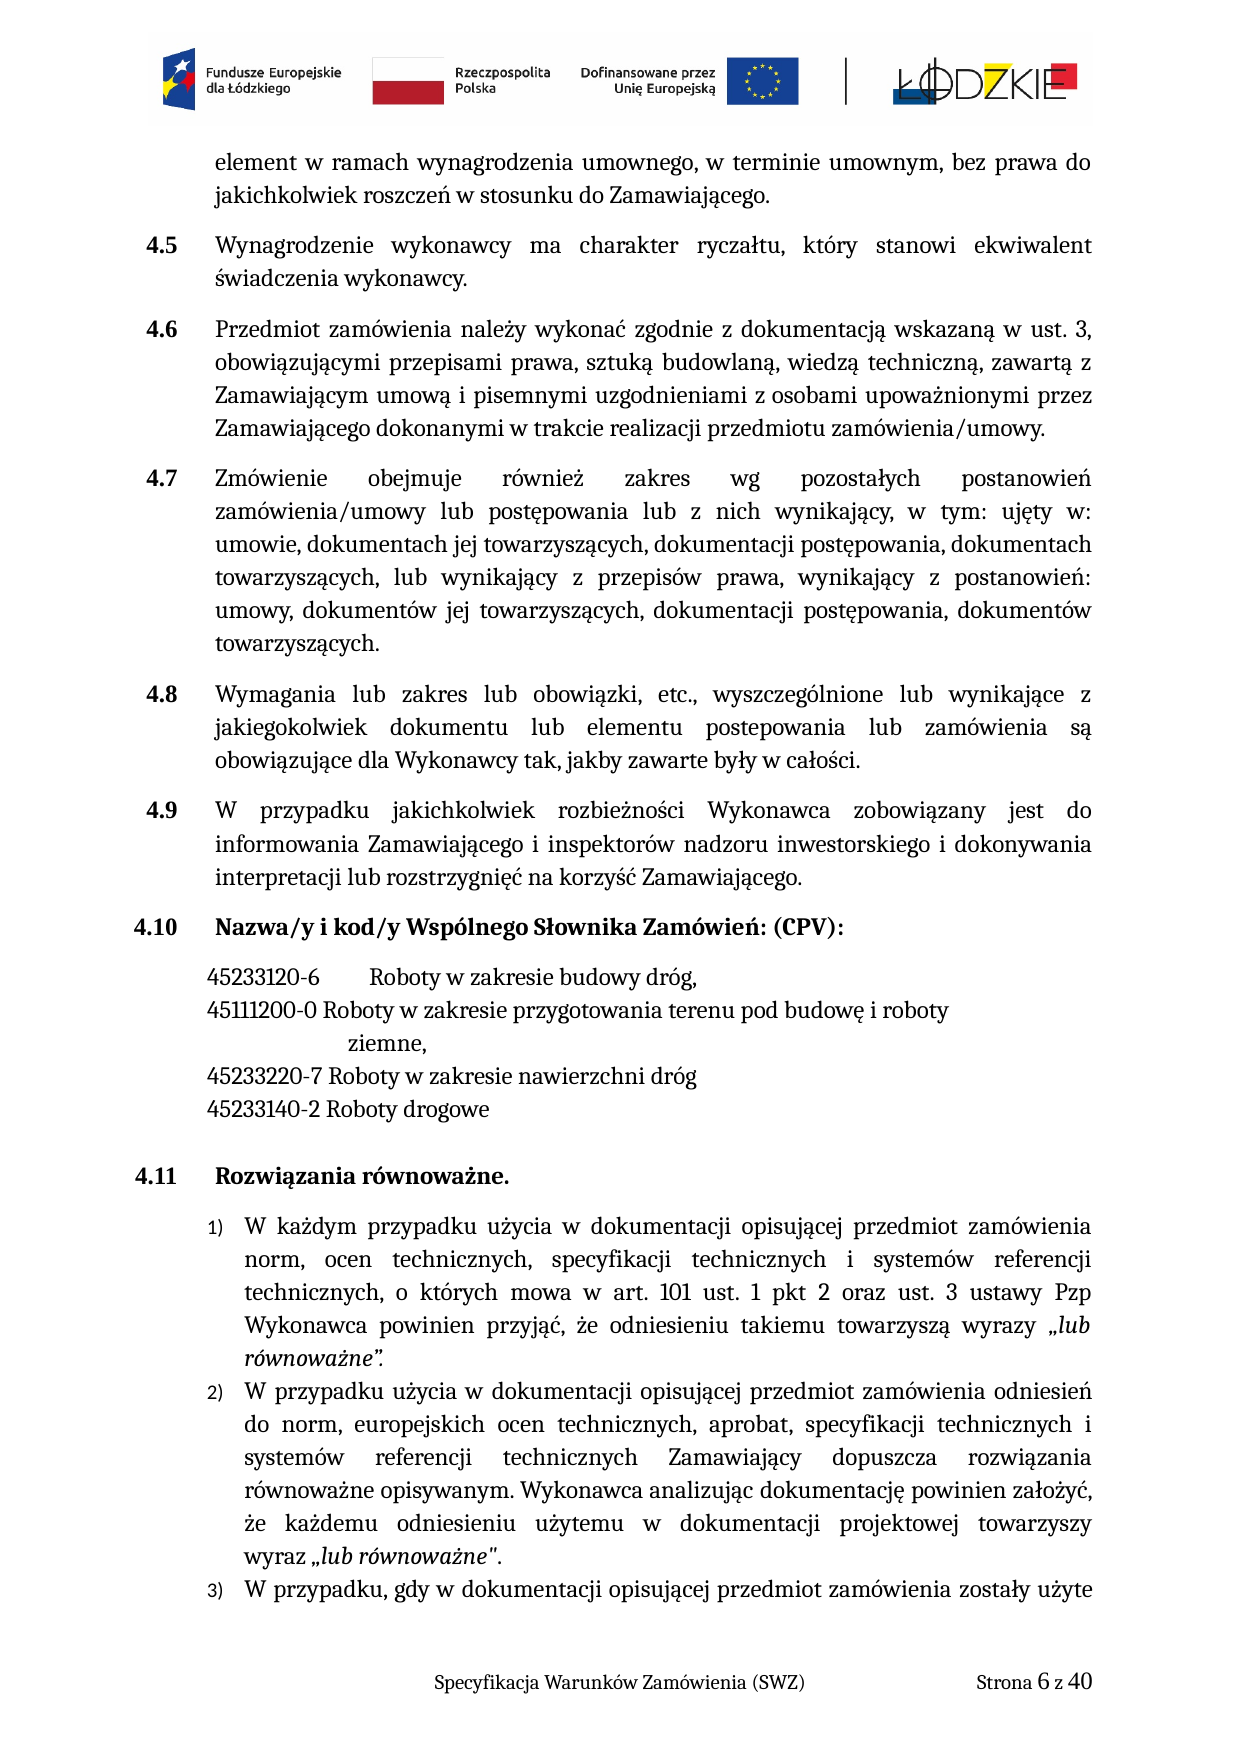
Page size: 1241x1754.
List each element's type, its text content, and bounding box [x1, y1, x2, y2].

text 45233140-2 Roboty drogowe [177, 1095, 1093, 1124]
picture [147, 32, 1093, 126]
list Przedmiot zamówienia należy wykonać zgodnie z dokumentacją wskazaną w ust. 3, obowiązującymi przepisami prawa, sztuką budowlaną, wiedzą techniczną, zawartą z Zamawiającym umową i pisemnymi uzgodnieniami z osobami upoważnionymi przez Zamawiającego dokonanymi w trakcie realizacji przedmiotu zamówienia/umowy. [177, 314, 1093, 442]
list Nazwa/y i kod/y Wspólnego Słownika Zamówień: (CPV): [177, 912, 1093, 942]
list W przypadku użycia w dokumentacji opisującej przedmiot zamówienia odniesień do norm, europejskich ocen technicznych, aprobat, specyfikacji technicznych i systemów referencji technicznych Zamawiający dopuszcza rozwiązania równoważne opisywanym. Wykonawca analizując dokumentację powinien założyć, że każdemu odniesieniu użytemu w dokumentacji projektowej towarzyszy wyraz „lub równoważne". [207, 1377, 1093, 1571]
list W każdym przypadku użycia w dokumentacji opisującej przedmiot zamówienia norm, ocen technicznych, specyfikacji technicznych i systemów referencji technicznych, o których mowa w art. 101 ust. 1 pkt 2 oraz ust. 3 ustawy Pzp Wykonawca powinien przyjąć, że odniesieniu takiemu towarzyszą wyrazy „lub równoważne”. [207, 1212, 1093, 1372]
list Wymagania lub zakres lub obowiązki, etc., wyszczególnione lub wynikające z jakiegokolwiek dokumentu lub elementu postepowania lub zamówienia są obowiązujące dla Wykonawcy tak, jakby zawarte były w całości. [177, 679, 1093, 775]
text 45233220-7 Roboty w zakresie nawierzchni dróg [177, 1062, 1093, 1091]
list W przypadku jakichkolwiek rozbieżności Wykonawca zobowiązany jest do informowania Zamawiającego i inspektorów nadzoru inwestorskiego i dokonywania interpretacji lub rozstrzygnięć na korzyść Zamawiającego. [177, 796, 1093, 891]
text 45111200-0 Roboty w zakresie przygotowania terenu pod budowę i roboty ziemne, [177, 996, 1093, 1058]
list Rozwiązania równoważne. [177, 1161, 1093, 1191]
list Wynagrodzenie wykonawcy ma charakter ryczałtu, który stanowi ekwiwalent świadczenia wykonawcy. [177, 230, 1093, 293]
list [177, 148, 1093, 209]
list Zmówienie obejmuje również zakres wg pozostałych postanowień zamówienia/umowy lub postępowania lub z nich wynikający, w tym: ujęty w: umowie, dokumentach jej towarzyszących, dokumentacji postępowania, dokumentach towarzyszących, lub wynikający z przepisów prawa, wynikający z postanowień: umowy, dokumentów jej towarzyszących, dokumentacji postępowania, dokumentów towarzyszących. [177, 463, 1093, 658]
text 45233120-6 Roboty w zakresie budowy dróg, [177, 963, 1093, 992]
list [207, 1575, 1093, 1603]
